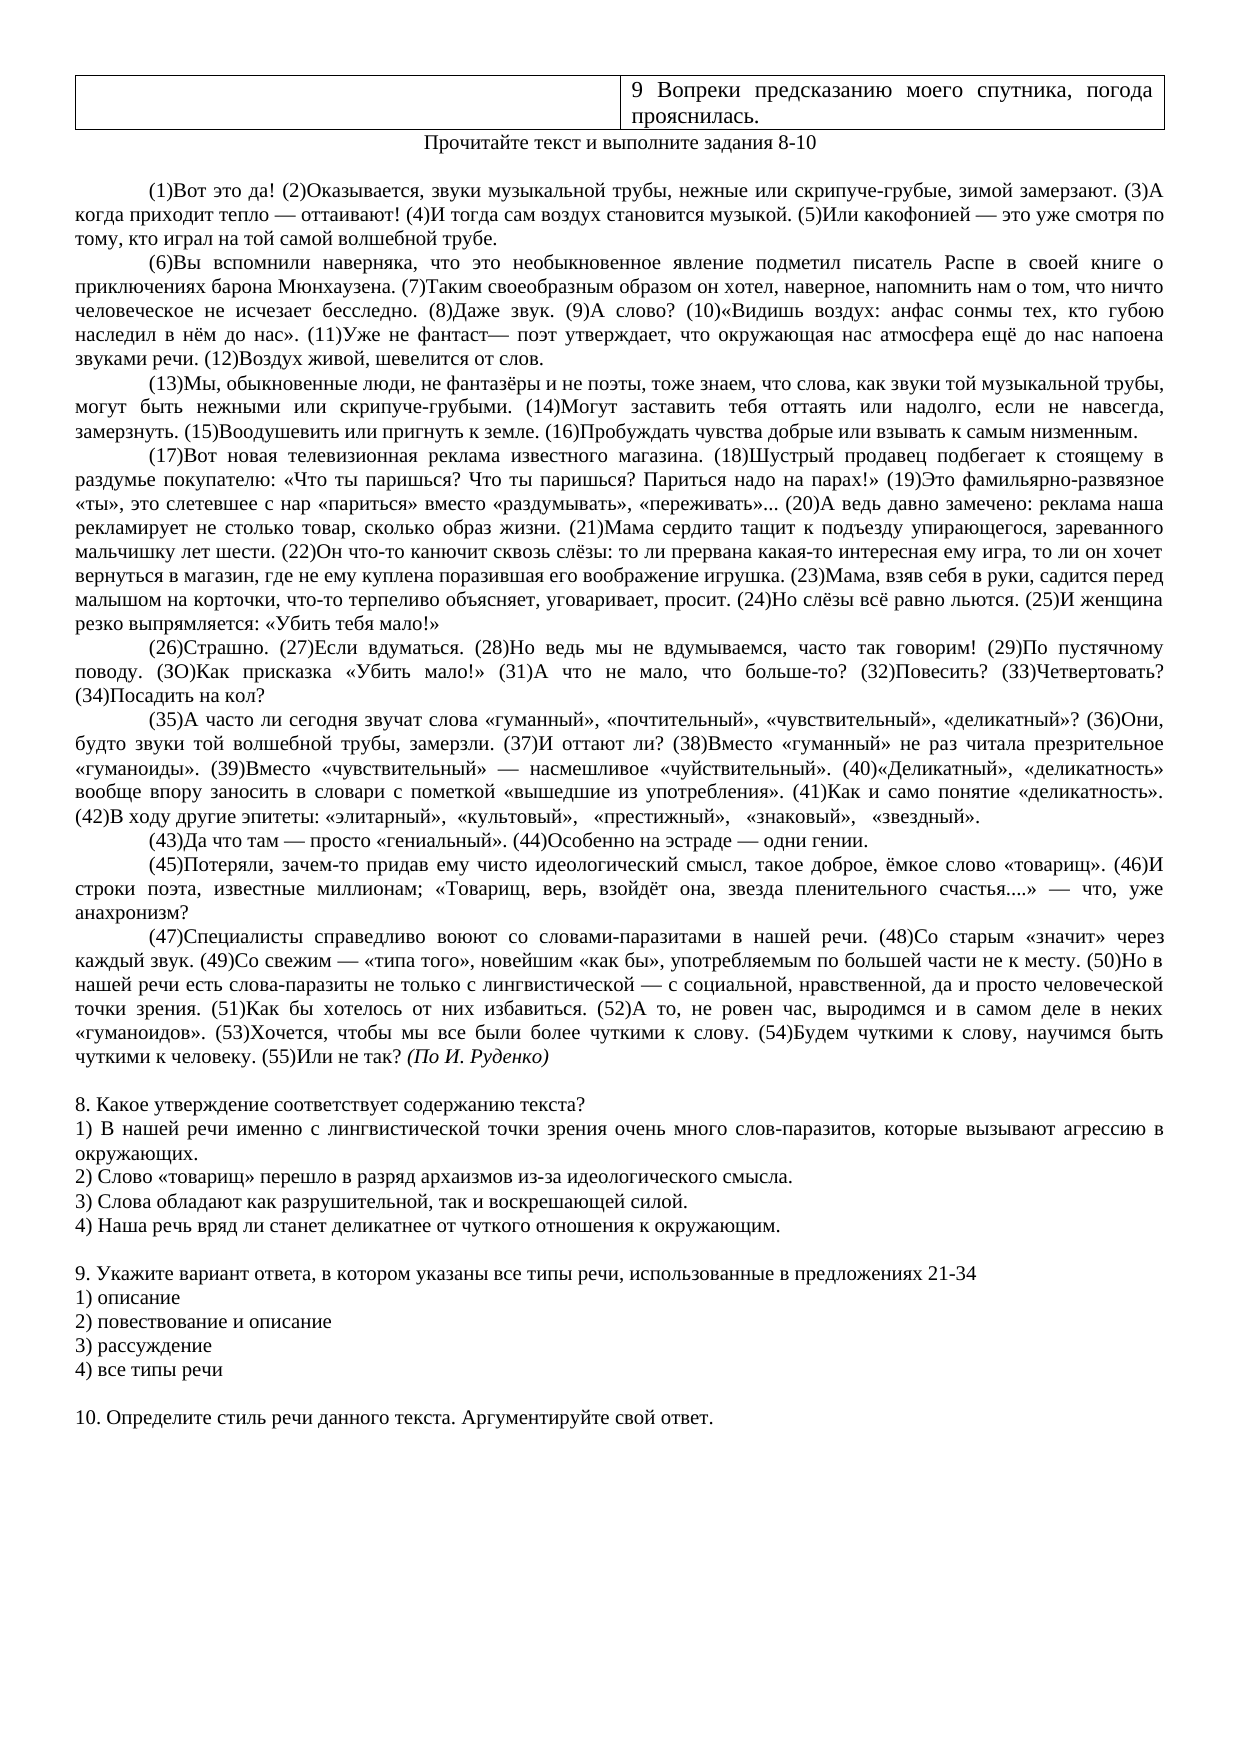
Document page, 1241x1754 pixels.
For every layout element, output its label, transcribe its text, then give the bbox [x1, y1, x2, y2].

text (13)Мы, обыкновенные люди, не фантазёры и не поэты, тоже знаем, что слова, как звуки той музыкальной трубы, могут быть нежными или скрипуче-грубыми. (14)Могут заставить тебя оттаять или надолго, если не навсегда, замерзнуть. (15)Воодушевить или пригнуть к земле. (16)Пробуждать чувства добрые или взывать к самым низменным. [75, 370, 1165, 443]
text 3) Слова обладают как разрушительной, так и воскрешающей силой. [75, 1188, 1165, 1213]
text 2) повествование и описание [75, 1309, 1165, 1333]
text (35)А часто ли сегодня звучат слова «гуманный», «почтительный», «чувствительный», «деликатный»? (З6)Они, будто звуки той волшебной трубы, замерзли. (37)И оттают ли? (38)Вместо «гуманный» не раз читала презрительное «гуманоиды». (39)Вместо «чувствительный» — насмешливое «чуйствительный». (40)«Деликатный», «деликатность» вообще впору заносить в словари с пометкой «вышедшие из употребления». (41)Как и само понятие «деликатность». (42)В ходу другие эпитеты: «элитарный», «культовый», «престижный», «знаковый», «звездный». [75, 707, 1165, 828]
text 4) все типы речи [75, 1357, 1165, 1381]
text 4) Наша речь вряд ли станет деликатнее от чуткого отношения к окружающим. [75, 1213, 1165, 1237]
text (26)Страшно. (27)Если вдуматься. (28)Но ведь мы не вдумываемся, часто так говорим! (29)По пустячному поводу. (ЗО)Как присказка «Убить мало!» (31)А что не мало, что больше-то? (32)Повесить? (ЗЗ)Четвертовать? (34)Посадить на кол? [75, 635, 1165, 707]
text 1) В нашей речи именно с лингвистической точки зрения очень много слов-паразитов, которые вызывают агрессию в окружающих. [75, 1116, 1165, 1164]
text 10. Определите стиль речи данного текста. Аргументируйте свой ответ. [75, 1405, 1165, 1429]
text (6)Вы вспомнили наверняка, что это необыкновенное явление подметил писатель Распе в своей книге о приключениях барона Мюнхаузена. (7)Таким своеобразным образом он хотел, наверное, напомнить нам о том, что ничто человеческое не исчезает бесследно. (8)Даже звук. (9)А слово? (10)«Видишь воздух: анфас сонмы тех, кто губою наследил в нём до нас». (11)Уже не фантаст— поэт утверждает, что окружающая нас атмосфера ещё до нас напоена звуками речи. (12)Воздух живой, шевелится от слов. [75, 250, 1165, 370]
table_cell 9 Вопреки предсказанию моего спутника, погода прояснилась. [621, 76, 1164, 129]
text 9. Укажите вариант ответа, в котором указаны все типы речи, использованные в предложениях 21-34 [75, 1261, 1165, 1285]
text 1) описание [75, 1285, 1165, 1309]
text (17)Вот новая телевизионная реклама известного магазина. (18)Шустрый продавец подбегает к стоящему в раздумье покупателю: «Что ты паришься? Что ты паришься? Париться надо на парах!» (19)Это фамильярно-развязное «ты», это слетевшее с нар «париться» вместо «раздумывать», «переживать»... (20)А ведь давно замечено: реклама наша рекламирует не столько товар, сколько образ жизни. (21)Мама сердито тащит к подъезду упирающегося, зареванного мальчишку лет шести. (22)Он что-то канючит сквозь слёзы: то ли прервана какая-то интересная ему игра, то ли он хочет вернуться в магазин, где не ему куплена поразившая его воображение игрушка. (23)Мама, взяв себя в руки, садится перед малышом на корточки, что-то терпеливо объясняет, уговаривает, просит. (24)Но слёзы всё равно льются. (25)И женщина резко выпрямляется: «Убить тебя мало!» [75, 443, 1165, 635]
text 2) Слово «товарищ» перешло в разряд архаизмов из-за идеологического смысла. [75, 1164, 1165, 1188]
text Прочитайте текст и выполните задания 8-10 [75, 130, 1165, 154]
text 3) рассуждение [75, 1333, 1165, 1357]
text (47)Специалисты справедливо воюют со словами-паразитами в нашей речи. (48)Со старым «значит» через каждый звук. (49)Со свежим — «типа того», новейшим «как бы», употребляемым по большей части не к месту. (50)Но в нашей речи есть слова-паразиты не только с лингвистической — с социальной, нравственной, да и просто человеческой точки зрения. (51)Как бы хотелось от них избавиться. (52)А то, не ровен час, выродимся и в самом деле в неких «гуманоидов». (53)Хочется, чтобы мы все были более чуткими к слову. (54)Будем чуткими к слову, научимся быть чуткими к человеку. (55)Или не так? (По И. Руденко) [75, 924, 1165, 1068]
text (45)Потеряли, зачем-то придав ему чисто идеологический смысл, такое доброе, ёмкое слово «товарищ». (46)И строки поэта, известные миллионам; «Товарищ, верь, взойдёт она, звезда пленительного счастья....» — что, уже анахронизм? [75, 852, 1165, 924]
text (43)Да что там — просто «гениальный». (44)Особенно на эстраде — одни гении. [75, 828, 1165, 852]
text (1)Вот это да! (2)Оказывается, звуки музыкальной трубы, нежные или скрипуче-грубые, зимой замерзают. (3)А когда приходит тепло — оттаивают! (4)И тогда сам воздух становится музыкой. (5)Или какофонией — это уже смотря по тому, кто играл на той самой волшебной трубе. [75, 178, 1165, 250]
text 8. Какое утверждение соответствует содержанию текста? [75, 1092, 1165, 1116]
table_cell [76, 76, 620, 129]
